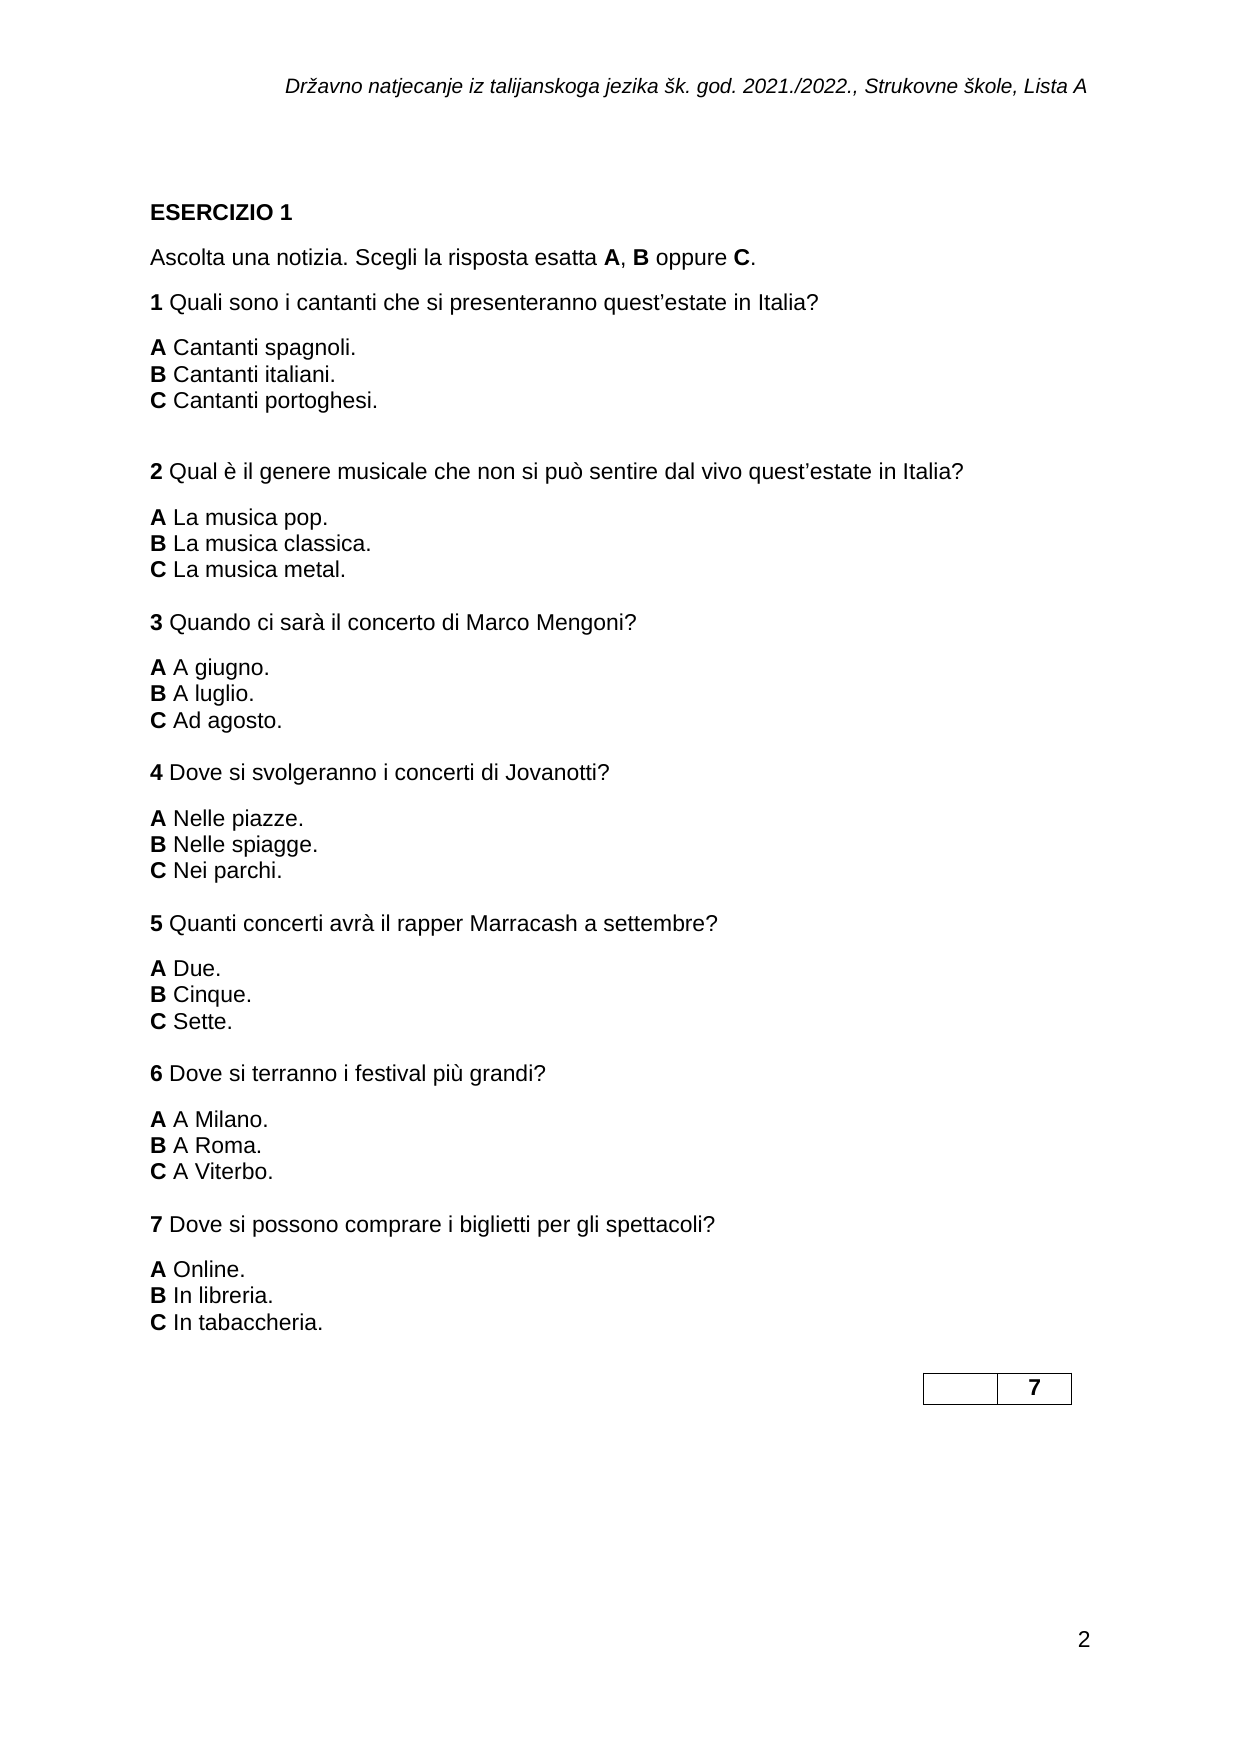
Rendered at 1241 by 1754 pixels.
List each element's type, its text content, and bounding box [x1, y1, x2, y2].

text C La musica metal. [150, 556, 1090, 582]
text A Online. [150, 1256, 1090, 1282]
text C Nei parchi. [150, 857, 1090, 883]
text B Cinque. [150, 981, 1090, 1008]
text A Cantanti spagnoli. [150, 334, 1090, 361]
text C In tabaccheria. [150, 1309, 1090, 1335]
text 4 Dove si svolgeranno i concerti di Jovanotti? [150, 759, 1090, 786]
text A La musica pop. [150, 503, 1090, 530]
text 6 Dove si terranno i festival più grandi? [150, 1060, 1090, 1087]
text 1 Quali sono i cantanti che si presenteranno quest’estate in Italia? [150, 289, 1090, 315]
text B A Roma. [150, 1132, 1090, 1158]
text B La musica classica. [150, 530, 1090, 556]
text A Due. [150, 955, 1090, 981]
text B Nelle spiagge. [150, 831, 1090, 857]
text B A luglio. [150, 680, 1090, 707]
text C Cantanti portoghesi. [150, 387, 1090, 413]
text Ascolta una notizia. Scegli la risposta esatta A, B oppure C. [150, 244, 1090, 270]
text C Ad agosto. [150, 707, 1090, 733]
table_header 7 [998, 1374, 1071, 1404]
table_header [924, 1374, 997, 1404]
text B Cantanti italiani. [150, 361, 1090, 387]
text 5 Quanti concerti avrà il rapper Marracash a settembre? [150, 910, 1090, 936]
text 2 Qual è il genere musicale che non si può sentire dal vivo quest’estate in Italia? [150, 458, 1090, 485]
text B In libreria. [150, 1282, 1090, 1309]
text ESERCIZIO 1 [150, 199, 1090, 225]
text A A giugno. [150, 654, 1090, 680]
text C A Viterbo. [150, 1158, 1090, 1184]
text A A Milano. [150, 1106, 1090, 1132]
text A Nelle piazze. [150, 804, 1090, 831]
text 7 Dove si possono comprare i biglietti per gli spettacoli? [150, 1211, 1090, 1237]
text C Sette. [150, 1008, 1090, 1034]
text 3 Quando ci sarà il concerto di Marco Mengoni? [150, 609, 1090, 635]
